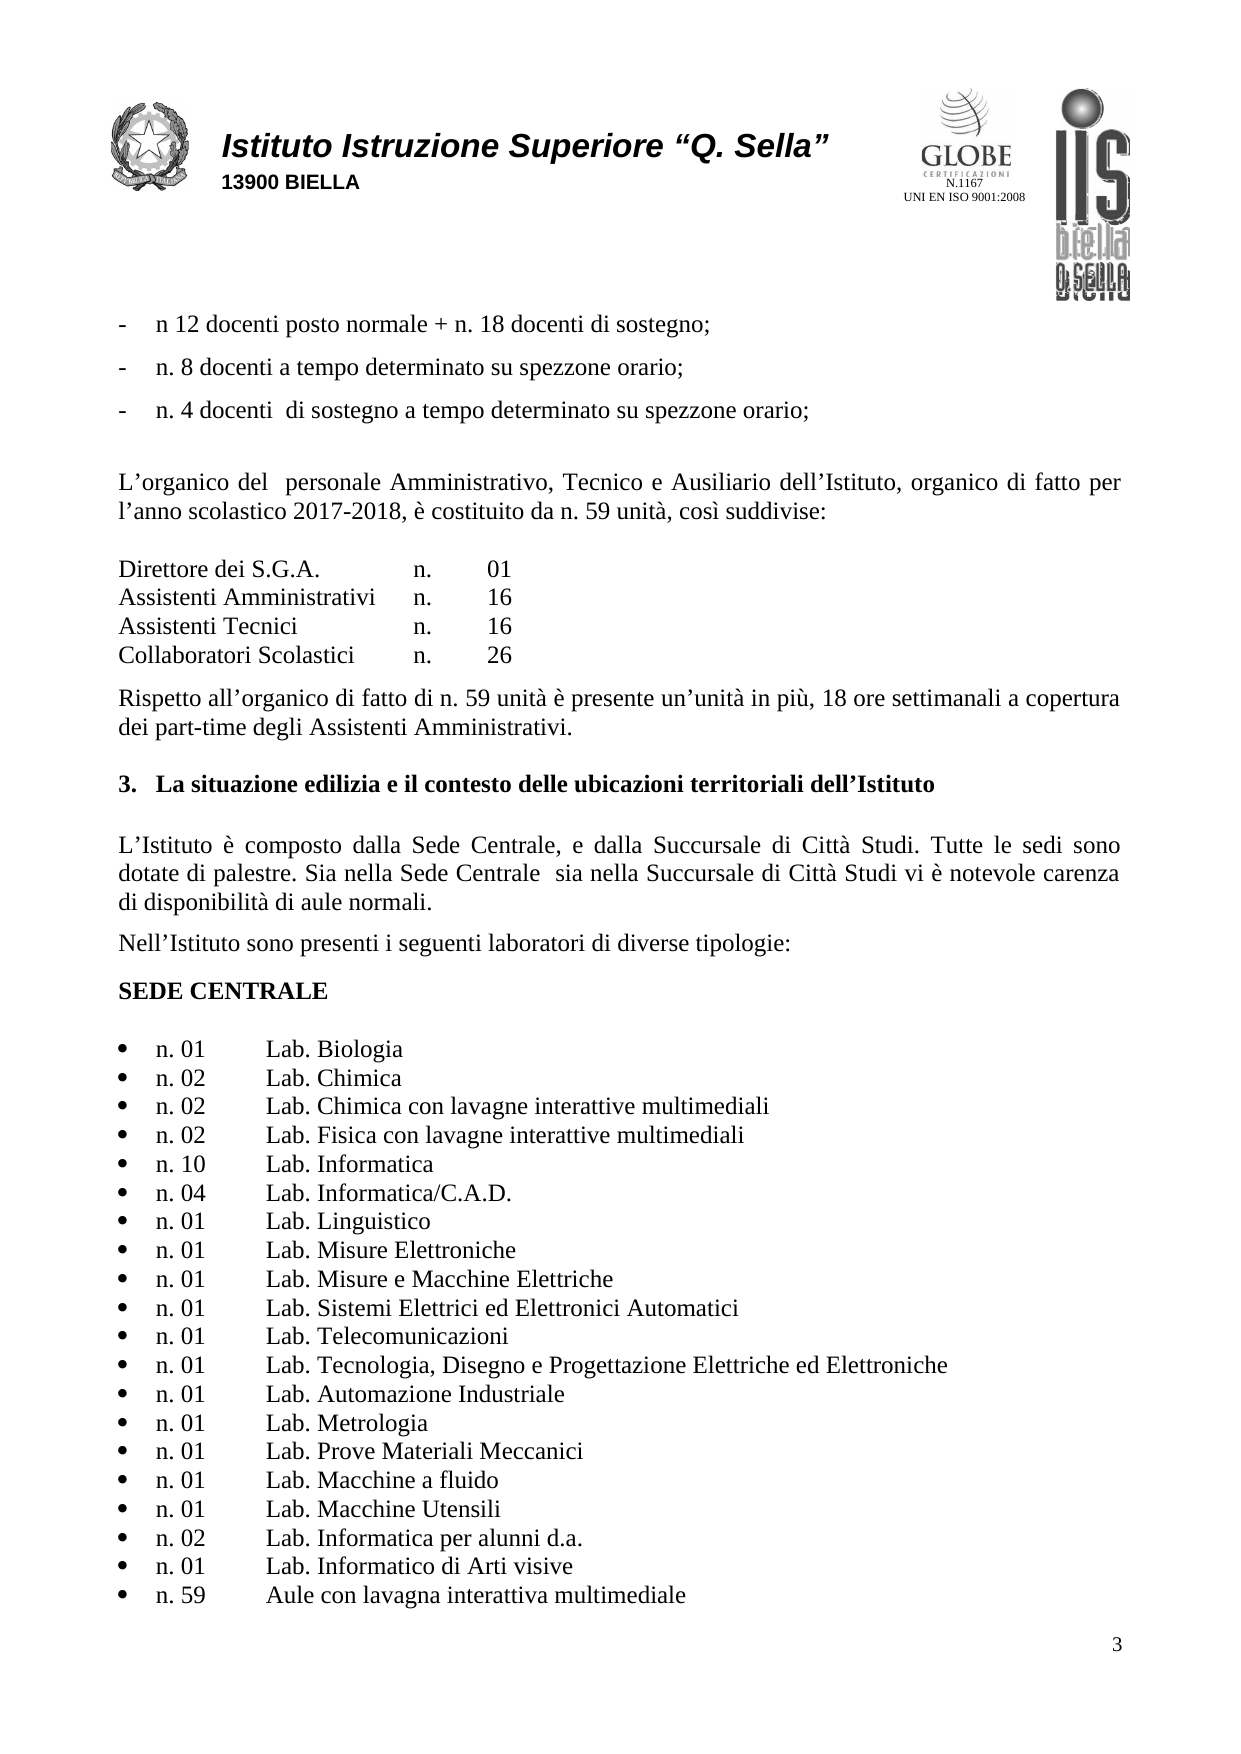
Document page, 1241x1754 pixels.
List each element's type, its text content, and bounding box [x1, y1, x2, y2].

list n. 01 Lab. Biologia [118, 1034, 1122, 1063]
list n. 59 Aule con lavagna interattiva multimediale [118, 1580, 1122, 1609]
text Rispetto all’organico di fatto di n. 59 unità è presente un’unità in più, 18 ore settimanali a copertura dei part-time degli Assistenti Amministrativi. [118, 683, 1122, 741]
text Assistenti Amministrativi n. 16 [118, 582, 1122, 611]
list n. 01 Lab. Misure e Macchine Elettriche [118, 1264, 1122, 1293]
subtitle SEDE CENTRALE [118, 976, 1122, 1005]
list n. 02 Lab. Chimica [118, 1063, 1122, 1091]
list n. 02 Lab. Fisica con lavagne interattive multimediali [118, 1120, 1122, 1149]
list n. 02 Lab. Chimica con lavagne interattive multimediali [118, 1091, 1122, 1120]
list n. 4 docenti di sostegno a tempo determinato su spezzone orario; [118, 396, 1122, 424]
list n. 01 Lab. Informatico di Arti visive [118, 1551, 1122, 1580]
subtitle Collaboratori Scolastici n. 26 [118, 640, 1122, 669]
text L’Istituto è composto dalla Sede Centrale, e dalla Succursale di Città Studi. Tutte le sedi sono dotate di palestre. Sia nella Sede Centrale sia nella Succursale di Città Studi vi è notevole carenza di disponibilità di aule normali. [118, 830, 1122, 916]
list n. 02 Lab. Informatica per alunni d.a. [118, 1523, 1122, 1551]
list n. 01 Lab. Prove Materiali Meccanici [118, 1436, 1122, 1465]
list n. 01 Lab. Macchine a fluido [118, 1465, 1122, 1494]
list n. 01 Lab. Automazione Industriale [118, 1379, 1122, 1408]
list n 12 docenti posto normale + n. 18 docenti di sostegno; [118, 309, 1122, 338]
text Assistenti Tecnici n. 16 [118, 611, 1122, 640]
list n. 01 Lab. Metrologia [118, 1408, 1122, 1436]
text L’organico del personale Amministrativo, Tecnico e Ausiliario dell’Istituto, organico di fatto per l’anno scolastico 2017-2018, è costituito da n. 59 unità, così suddivise: [118, 467, 1122, 525]
list n. 01 Lab. Misure Elettroniche [118, 1235, 1122, 1264]
text Direttore dei S.G.A. n. 01 [118, 554, 1122, 582]
list La situazione edilizia e il contesto delle ubicazioni territoriali dell’Istituto [118, 769, 1122, 798]
list n. 04 Lab. Informatica/C.A.D. [118, 1178, 1122, 1206]
list n. 01 Lab. Macchine Utensili [118, 1494, 1122, 1523]
list n. 01 Lab. Sistemi Elettrici ed Elettronici Automatici [118, 1293, 1122, 1321]
list n. 10 Lab. Informatica [118, 1149, 1122, 1178]
text Nell’Istituto sono presenti i seguenti laboratori di diverse tipologie: [118, 928, 1122, 957]
list n. 01 Lab. Tecnologia, Disegno e Progettazione Elettriche ed Elettroniche [118, 1350, 1122, 1379]
list n. 01 Lab. Linguistico [118, 1206, 1122, 1235]
list n. 8 docenti a tempo determinato su spezzone orario; [118, 352, 1122, 381]
list n. 01 Lab. Telecomunicazioni [118, 1321, 1122, 1350]
